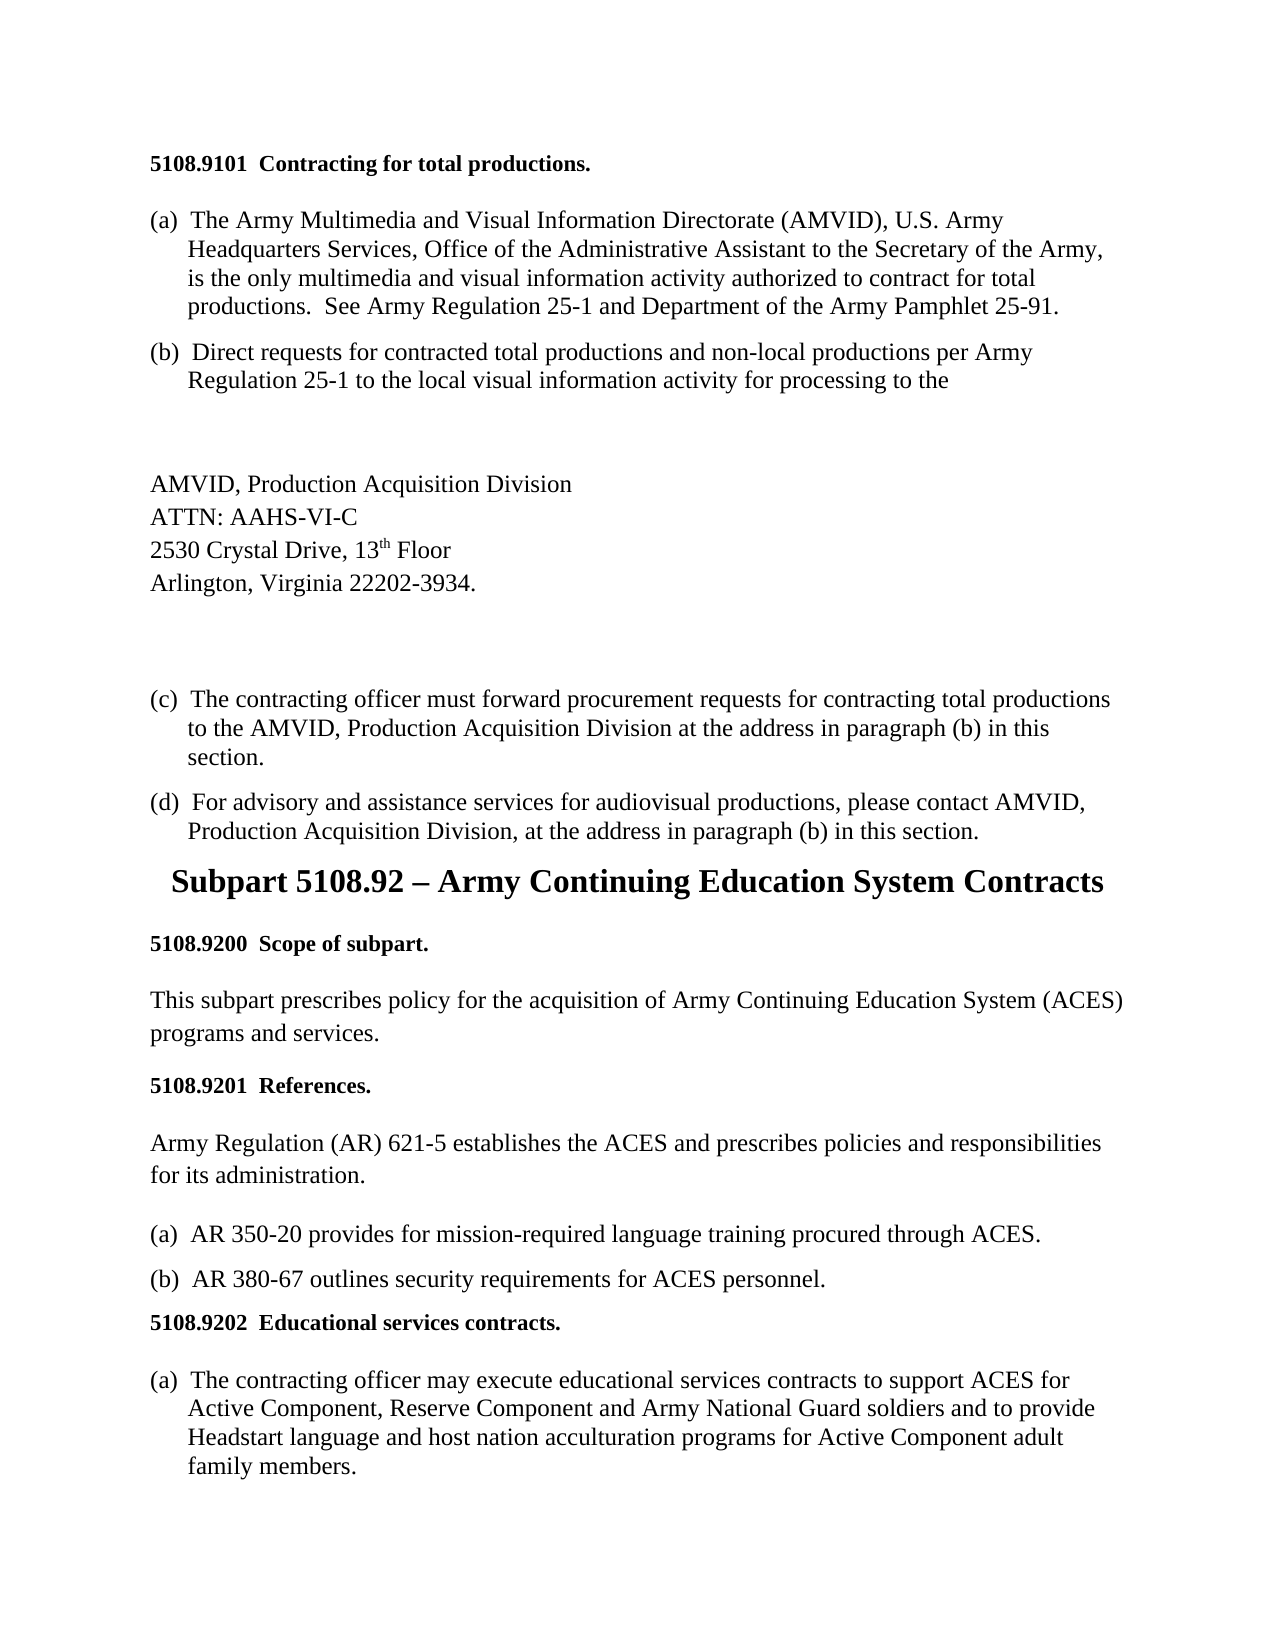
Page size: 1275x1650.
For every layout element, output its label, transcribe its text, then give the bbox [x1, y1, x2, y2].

text AMVID, Production Acquisition Division [150, 469, 1125, 498]
list (c) The contracting officer must forward procurement requests for contracting total productions to the AMVID, Production Acquisition Division at the address in paragraph (b) in this section. [150, 684, 1125, 770]
text 2530 Crystal Drive, 13th Floor [150, 535, 1125, 564]
subtitle 5108.9101 Contracting for total productions. [150, 150, 1125, 176]
list (b) AR 380-67 outlines security requirements for ACES personnel. [150, 1264, 1125, 1293]
subtitle 5108.9201 References. [150, 1072, 1125, 1099]
list (a) The contracting officer may execute educational services contracts to support ACES for Active Component, Reserve Component and Army National Guard soldiers and to provide Headstart language and host nation acculturation programs for Active Component adult family members. [150, 1365, 1125, 1480]
subtitle Subpart 5108.92 – Army Continuing Education System Contracts [150, 861, 1125, 899]
text Army Regulation (AR) 621-5 establishes the ACES and prescribes policies and responsibilities for its administration. [150, 1128, 1125, 1189]
text Arlington, Virginia 22202-3934. [150, 568, 1125, 597]
list (a) AR 350-20 provides for mission-required language training procured through ACES. [150, 1219, 1125, 1247]
subtitle 5108.9202 Educational services contracts. [150, 1309, 1125, 1336]
subtitle 5108.9200 Scope of subpart. [150, 930, 1125, 957]
list (a) The Army Multimedia and Visual Information Directorate (AMVID), U.S. Army Headquarters Services, Office of the Administrative Assistant to the Secretary of the Army, is the only multimedia and visual information activity authorized to contract for total productions. See Army Regulation 25-1 and Department of the Army Pamphlet 25-91. [150, 205, 1125, 320]
text ATTN: AAHS-VI-C [150, 502, 1125, 531]
text This subpart prescribes policy for the acquisition of Army Continuing Education System (ACES) programs and services. [150, 986, 1125, 1047]
list (d) For advisory and assistance services for audiovisual productions, please contact AMVID, Production Acquisition Division, at the address in paragraph (b) in this section. [150, 787, 1125, 844]
list (b) Direct requests for contracted total productions and non-local productions per Army Regulation 25-1 to the local visual information activity for processing to the [150, 337, 1125, 394]
